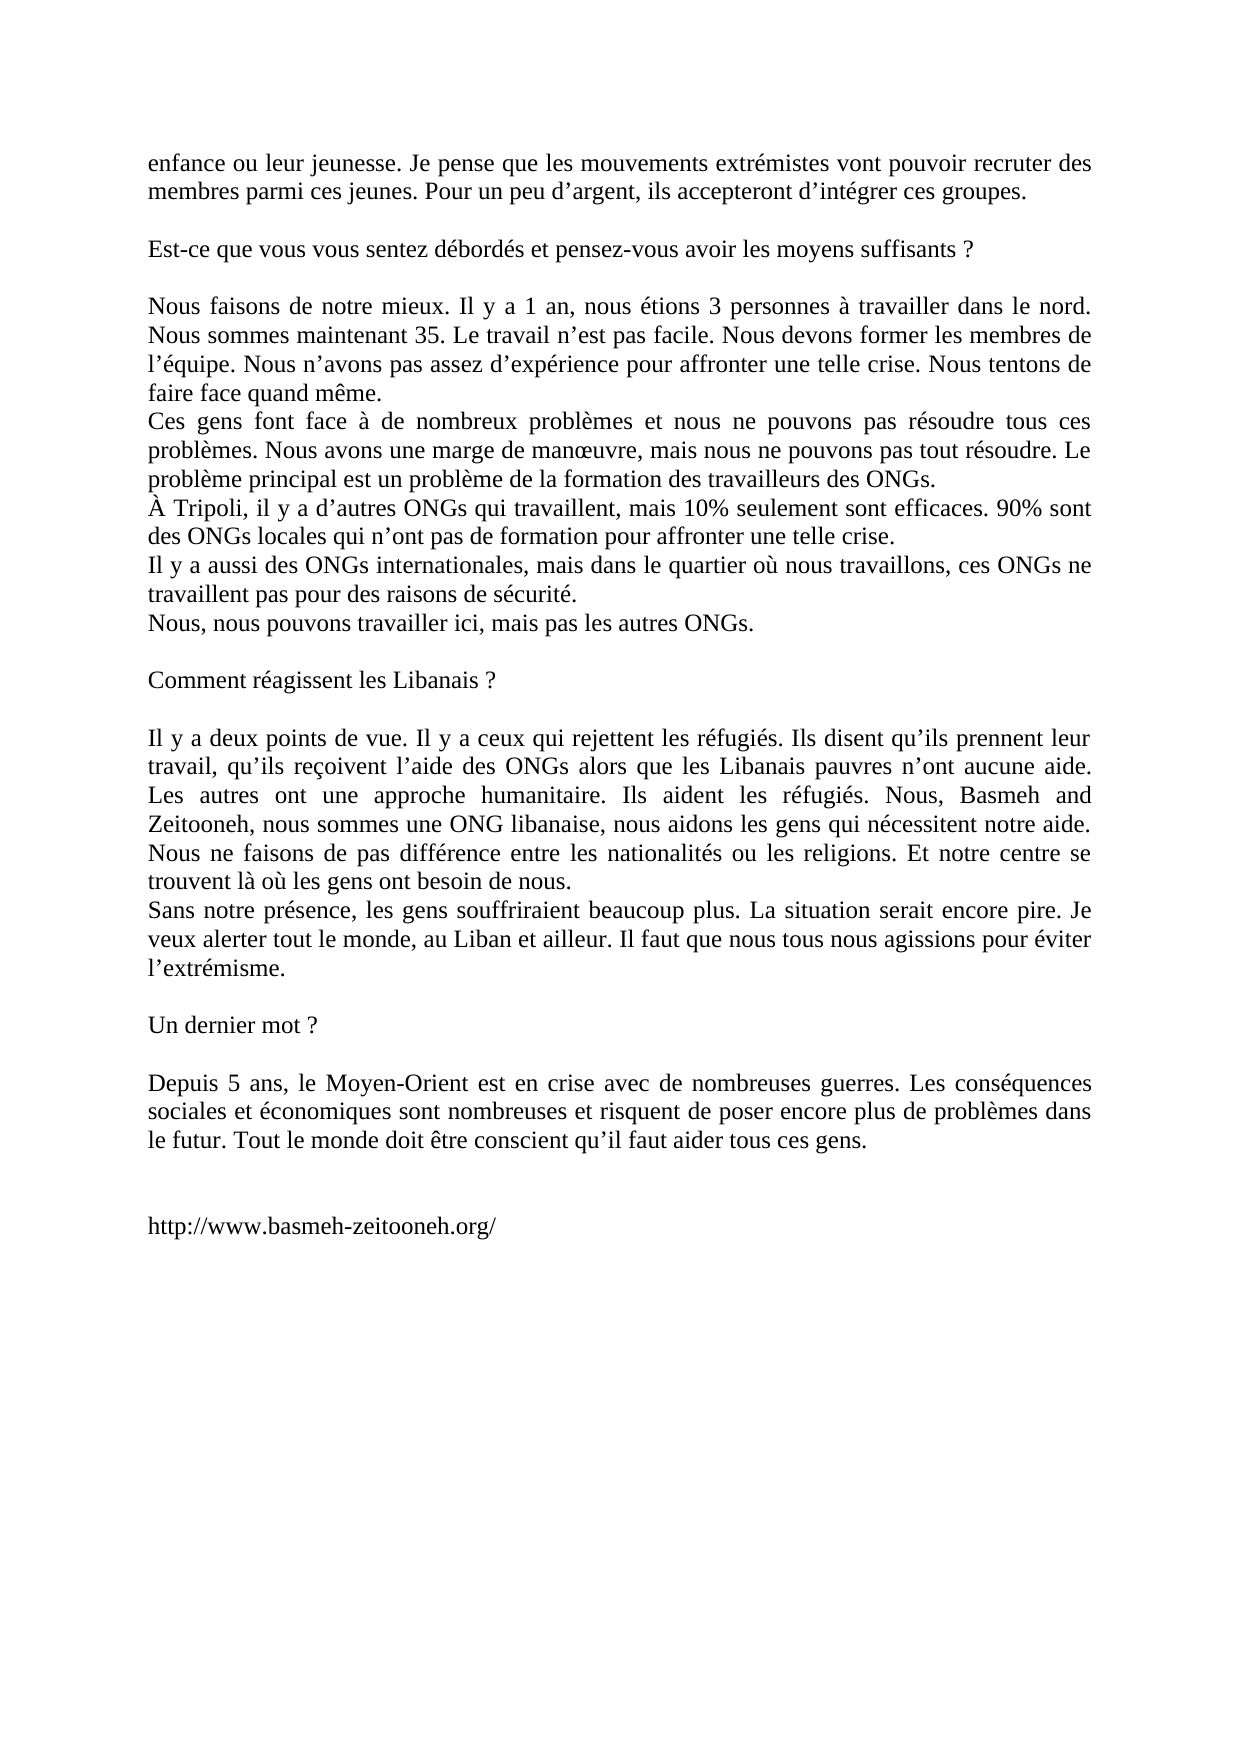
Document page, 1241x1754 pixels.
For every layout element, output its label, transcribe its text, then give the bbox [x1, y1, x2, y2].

text Il y a aussi des ONGs internationales, mais dans le quartier où nous travaillons, ces ONGs ne travaillent pas pour des raisons de sécurité. [148, 550, 1093, 608]
text Est-ce que vous vous sentez débordés et pensez-vous avoir les moyens suffisants ? [148, 234, 1093, 263]
text Depuis 5 ans, le Moyen-Orient est en crise avec de nombreuses guerres. Les conséquences sociales et économiques sont nombreuses et risquent de poser encore plus de problèmes dans le futur. Tout le monde doit être conscient qu’il faut aider tous ces gens. [148, 1068, 1093, 1154]
text Nous, nous pouvons travailler ici, mais pas les autres ONGs. [148, 608, 1093, 636]
text http://www.basmeh-zeitooneh.org/ [148, 1211, 1093, 1240]
text Nous faisons de notre mieux. Il y a 1 an, nous étions 3 personnes à travailler dans le nord. Nous sommes maintenant 35. Le travail n’est pas facile. Nous devons former les membres de l’équipe. Nous n’avons pas assez d’expérience pour affronter une telle crise. Nous tentons de faire face quand même. [148, 291, 1093, 406]
text Sans notre présence, les gens souffriraient beaucoup plus. La situation serait encore pire. Je veux alerter tout le monde, au Liban et ailleur. Il faut que nous tous nous agissions pour éviter l’extrémisme. [148, 895, 1093, 981]
text Un dernier mot ? [148, 1010, 1093, 1039]
text Ces gens font face à de nombreux problèmes et nous ne pouvons pas résoudre tous ces problèmes. Nous avons une marge de manœuvre, mais nous ne pouvons pas tout résoudre. Le problème principal est un problème de la formation des travailleurs des ONGs. [148, 406, 1093, 493]
text À Tripoli, il y a d’autres ONGs qui travaillent, mais 10% seulement sont efficaces. 90% sont des ONGs locales qui n’ont pas de formation pour affronter une telle crise. [148, 493, 1093, 550]
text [148, 148, 1093, 205]
text Comment réagissent les Libanais ? [148, 665, 1093, 694]
text Il y a deux points de vue. Il y a ceux qui rejettent les réfugiés. Ils disent qu’ils prennent leur travail, qu’ils reçoivent l’aide des ONGs alors que les Libanais pauvres n’ont aucune aide. Les autres ont une approche humanitaire. Ils aident les réfugiés. Nous, Basmeh and Zeitooneh, nous sommes une ONG libanaise, nous aidons les gens qui nécessitent notre aide. Nous ne faisons de pas différence entre les nationalités ou les religions. Et notre centre se trouvent là où les gens ont besoin de nous. [148, 723, 1093, 895]
